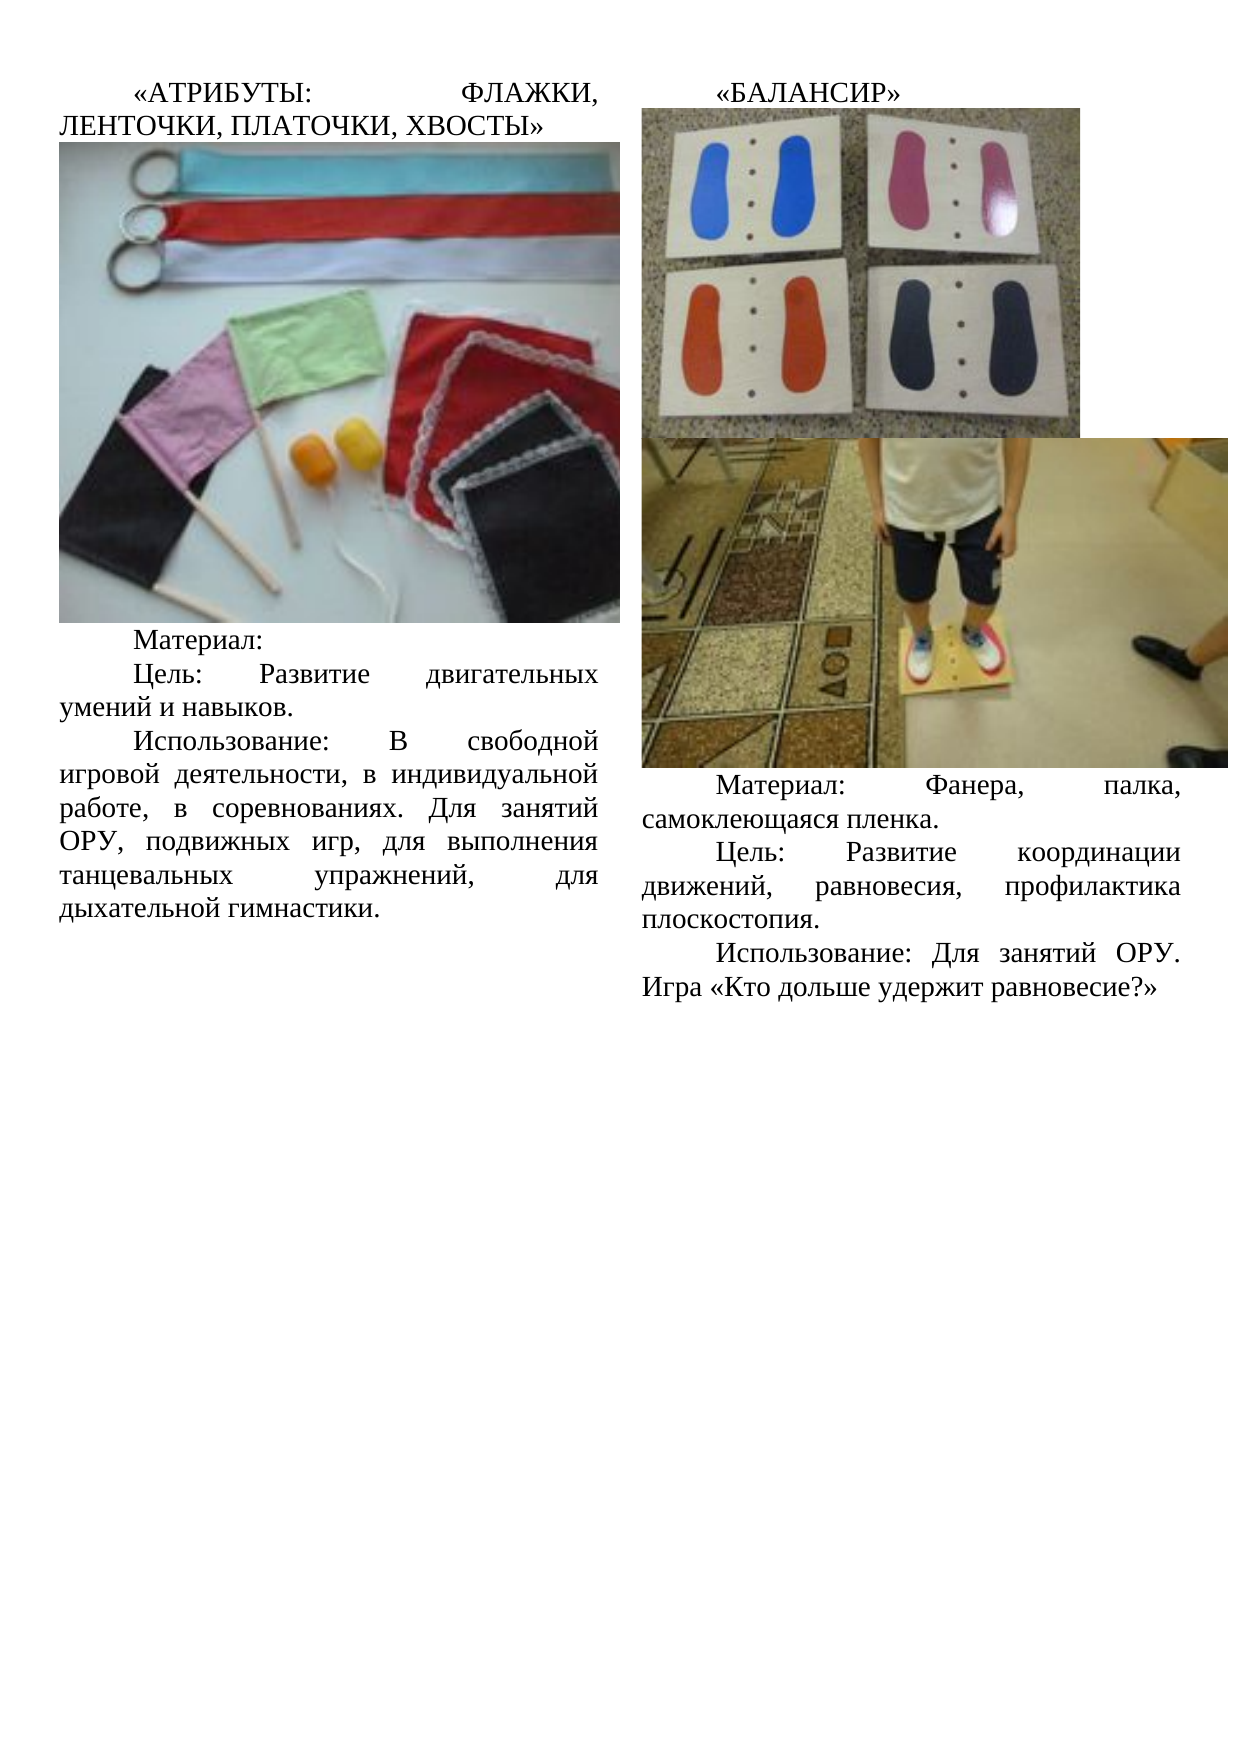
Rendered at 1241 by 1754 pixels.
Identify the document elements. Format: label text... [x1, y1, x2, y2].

text Цель: Развитие координации движений, равновесия, профилактика плоскостопия. [642, 834, 1181, 935]
picture [59, 142, 620, 623]
text Использование: В свободной игровой деятельности, в индивидуальной работе, в соревнованиях. Для занятий ОРУ, подвижных игр, для выполнения танцевальных упражнений, для дыхательной гимнастики. [59, 723, 599, 924]
text Использование: Для занятий ОРУ. Игра «Кто дольше удержит равновесие?» [642, 935, 1181, 1002]
text Материал: Фанера, палка, самоклеющаяся пленка. [642, 768, 1181, 834]
text Материал: [59, 623, 599, 656]
text «АТРИБУТЫ: ФЛАЖКИ, ЛЕНТОЧКИ, ПЛАТОЧКИ, ХВОСТЫ» [59, 75, 599, 142]
text «БАЛАНСИР» [642, 75, 1181, 108]
picture [641, 108, 1228, 768]
text Цель: Развитие двигательных умений и навыков. [59, 656, 599, 723]
